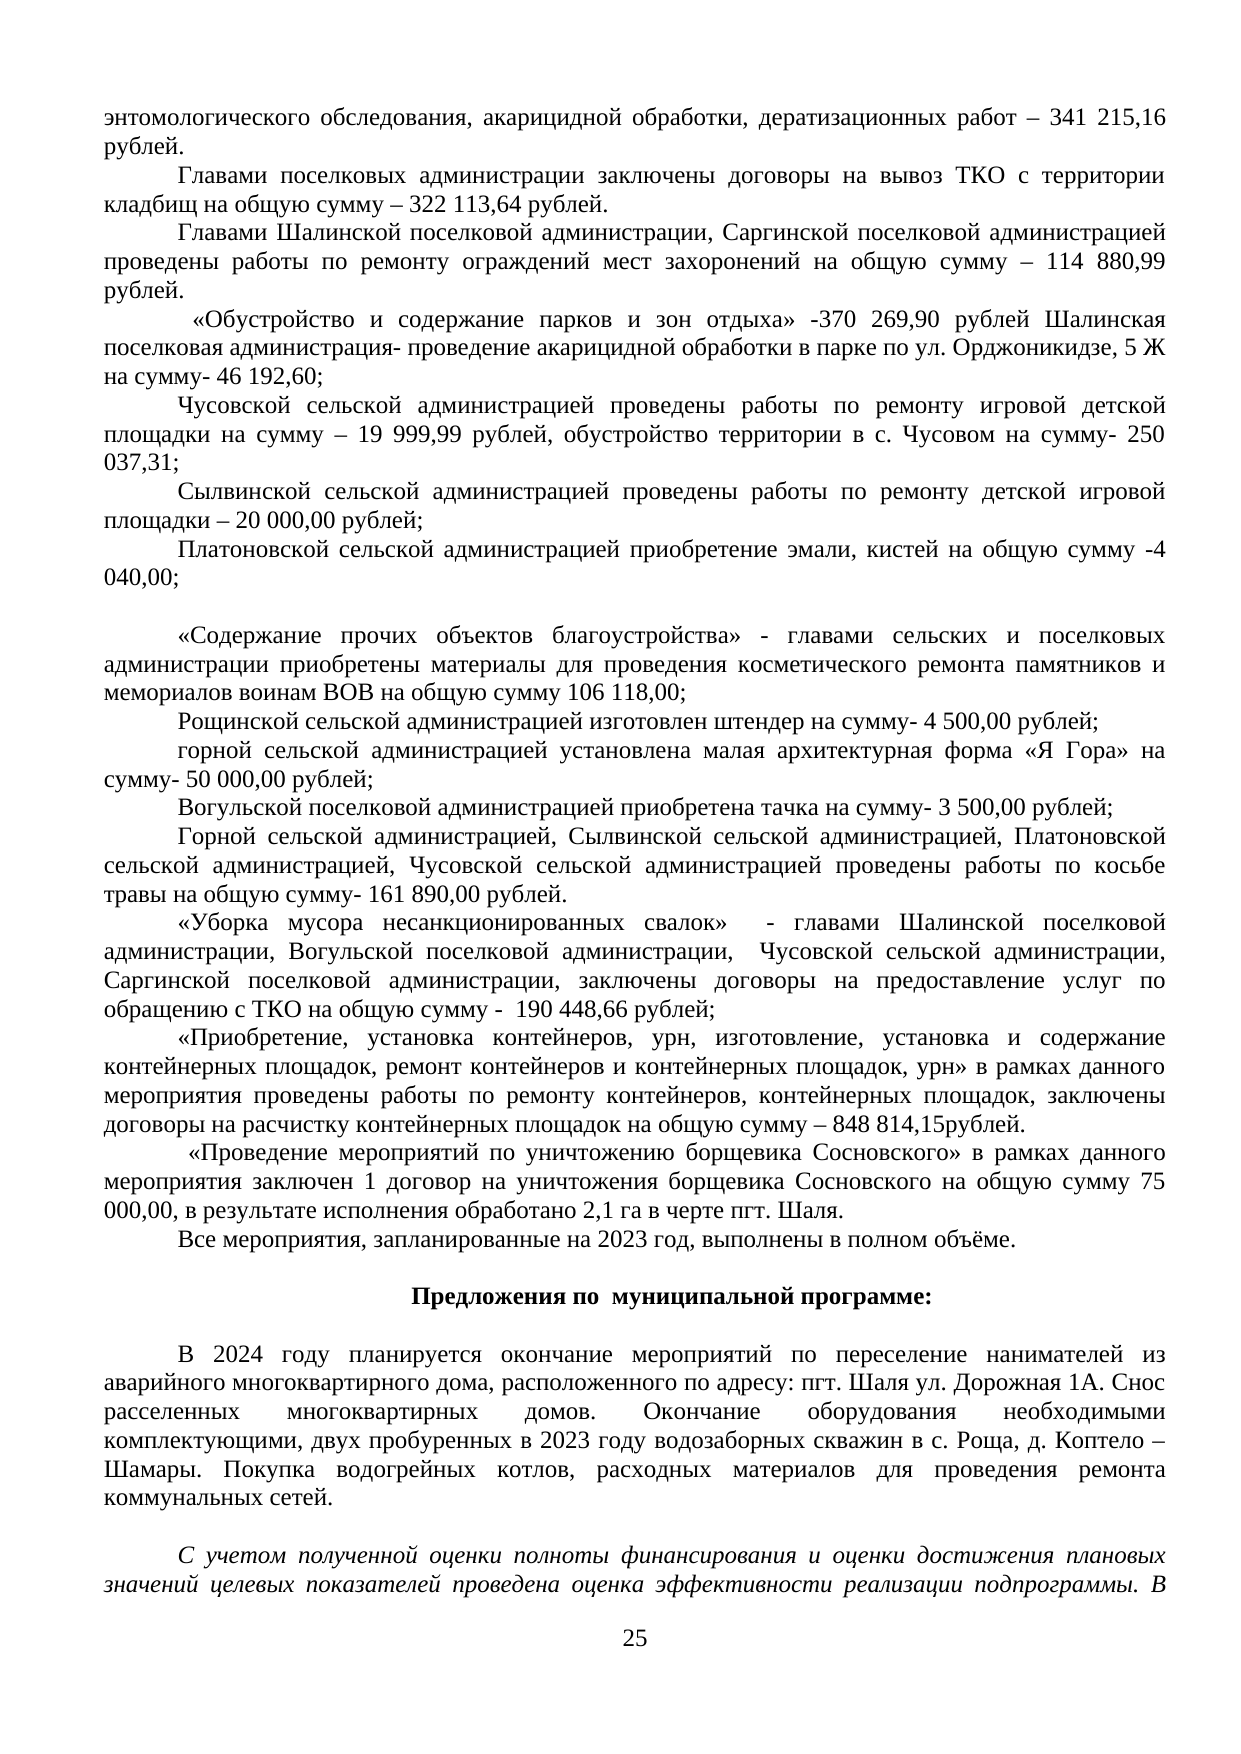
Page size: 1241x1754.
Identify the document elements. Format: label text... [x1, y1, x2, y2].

text Сылвинской сельской администрацией проведены работы по ремонту детской игровой площадки – 20 000,00 рублей; [103, 476, 1167, 534]
text Горной сельской администрацией, Сылвинской сельской администрацией, Платоновской сельской администрацией, Чусовской сельской администрацией проведены работы по косьбе травы на общую сумму- 161 890,00 рублей. [103, 821, 1167, 907]
text «Уборка мусора несанкционированных свалок» - главами Шалинской поселковой администрации, Вогульской поселковой администрации, Чусовской сельской администрации, Саргинской поселковой администрации, заключены договоры на предоставление услуг по обращению с ТКО на общую сумму - 190 448,66 рублей; [103, 907, 1167, 1022]
text Главами поселковых администрации заключены договоры на вывоз ТКО с территории кладбищ на общую сумму – 322 113,64 рублей. [103, 160, 1167, 217]
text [103, 1540, 1167, 1597]
text «Приобретение, установка контейнеров, урн, изготовление, установка и содержание контейнерных площадок, ремонт контейнеров и контейнерных площадок, урн» в рамках данного мероприятия проведены работы по ремонту контейнеров, контейнерных площадок, заключены договоры на расчистку контейнерных площадок на общую сумму – 848 814,15рублей. [103, 1022, 1167, 1137]
text Вогульской поселковой администрацией приобретена тачка на сумму- 3 500,00 рублей; [103, 792, 1167, 821]
text Чусовской сельской администрацией проведены работы по ремонту игровой детской площадки на сумму – 19 999,99 рублей, обустройство территории в с. Чусовом на сумму- 250 037,31; [103, 390, 1167, 476]
text В 2024 году планируется окончание мероприятий по переселение нанимателей из аварийного многоквартирного дома, расположенного по адресу: пгт. Шаля ул. Дорожная 1А. Снос расселенных многоквартирных домов. Окончание оборудования необходимыми комплектующими, двух пробуренных в 2023 году водозаборных скважин в с. Роща, д. Коптело – Шамары. Покупка водогрейных котлов, расходных материалов для проведения ремонта коммунальных сетей. [103, 1339, 1167, 1511]
text Платоновской сельской администрацией приобретение эмали, кистей на общую сумму -4 040,00; [103, 534, 1167, 591]
text Главами Шалинской поселковой администрации, Саргинской поселковой администрацией проведены работы по ремонту ограждений мест захоронений на общую сумму – 114 880,99 рублей. [103, 217, 1167, 304]
text «Содержание прочих объектов благоустройства» - главами сельских и поселковых администрации приобретены материалы для проведения косметического ремонта памятников и мемориалов воинам ВОВ на общую сумму 106 118,00; [103, 620, 1167, 706]
text горной сельской администрацией установлена малая архитектурная форма «Я Гора» на сумму- 50 000,00 рублей; [103, 735, 1167, 792]
text «Проведение мероприятий по уничтожению борщевика Сосновского» в рамках данного мероприятия заключен 1 договор на уничтожения борщевика Сосновского на общую сумму 75 000,00, в результате исполнения обработано 2,1 га в черте пгт. Шаля. [103, 1137, 1167, 1224]
text Все мероприятия, запланированные на 2023 год, выполнены в полном объёме. [103, 1224, 1167, 1252]
text Предложения по муниципальной программе: [103, 1281, 1167, 1310]
text «Обустройство и содержание парков и зон отдыха» -370 269,90 рублей Шалинская поселковая администрация- проведение акарицидной обработки в парке по ул. Орджоникидзе, 5 Ж на сумму- 46 192,60; [103, 304, 1167, 390]
text Рощинской сельской администрацией изготовлен штендер на сумму- 4 500,00 рублей; [103, 706, 1167, 735]
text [103, 102, 1167, 160]
